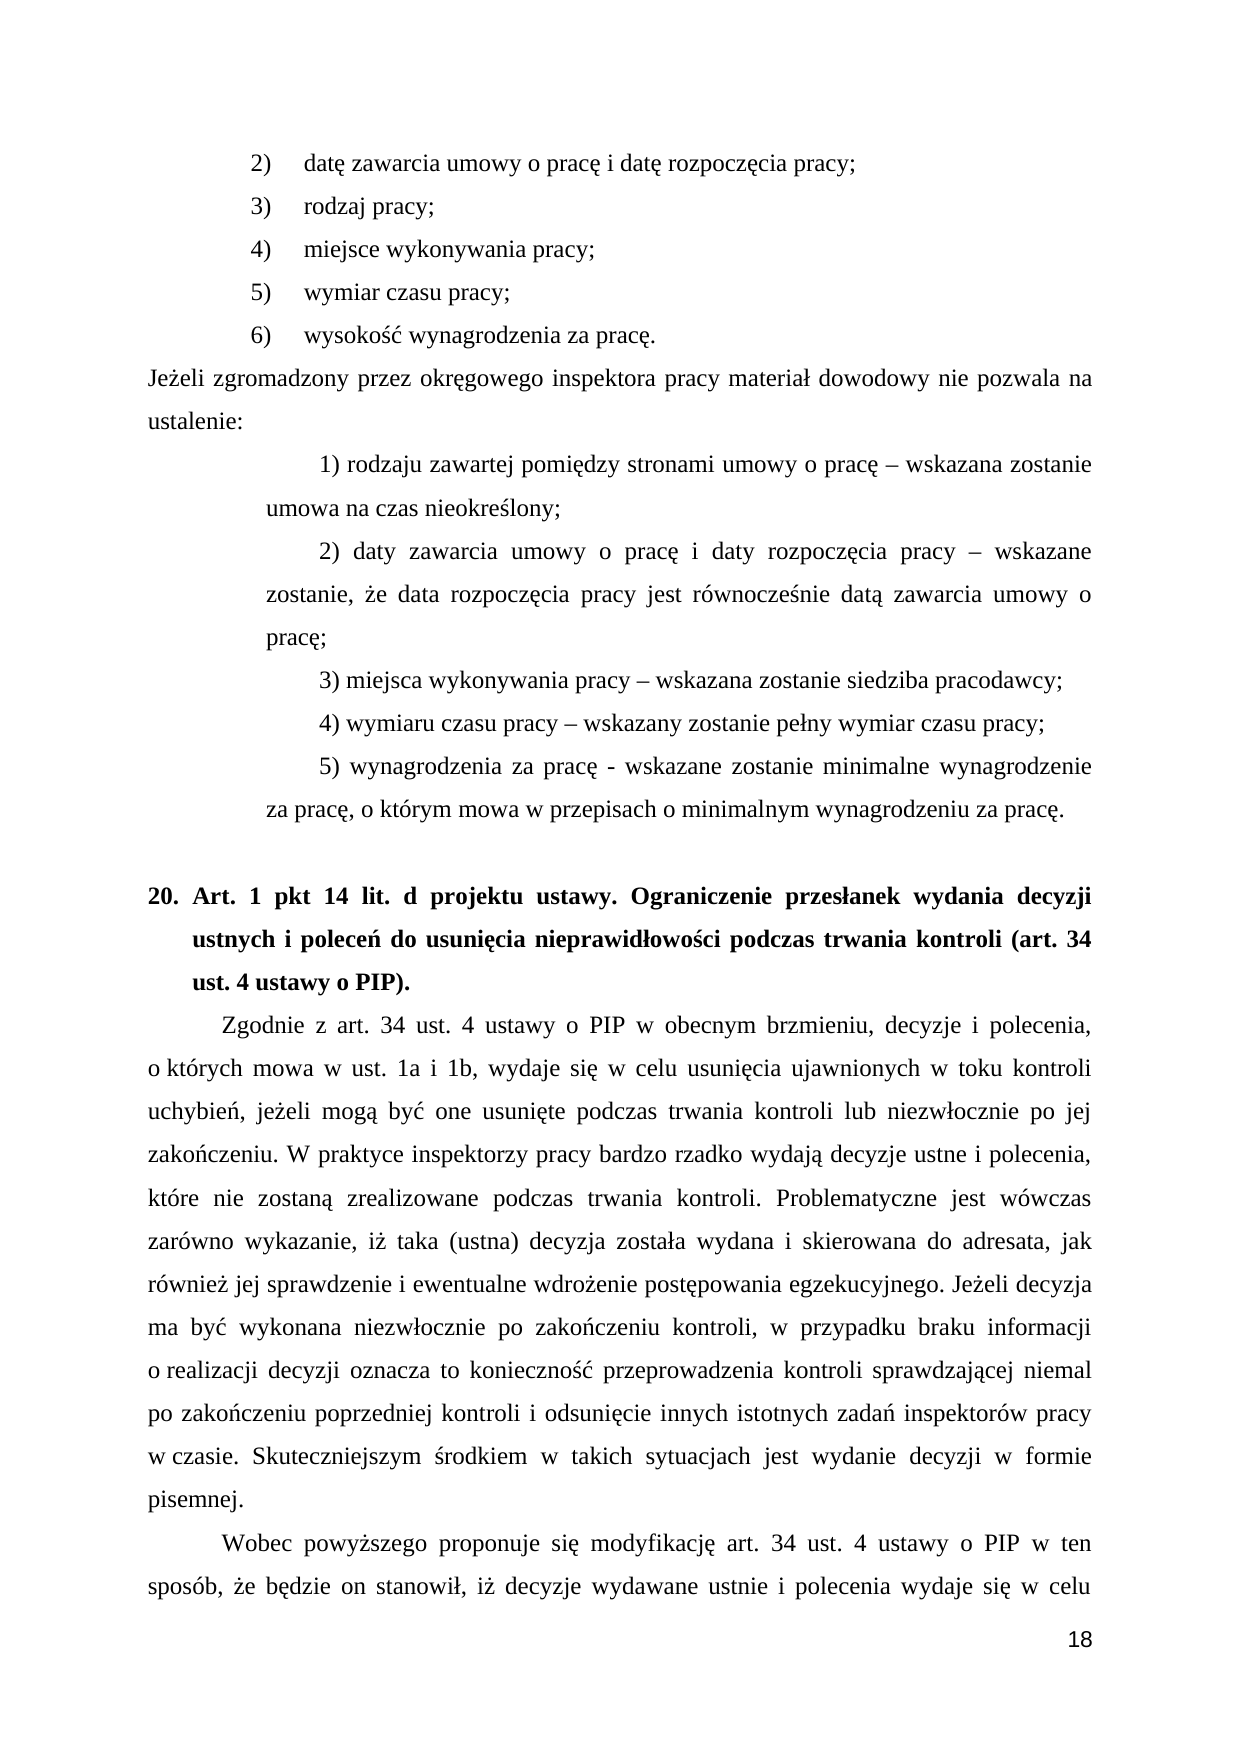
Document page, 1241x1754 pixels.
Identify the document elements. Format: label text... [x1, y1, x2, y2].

text 3) miejsca wykonywania pracy – wskazana zostanie siedziba pracodawcy; [266, 665, 1093, 694]
text 4) miejsce wykonywania pracy; [250, 234, 1093, 263]
text Zgodnie z art. 34 ust. 4 ustawy o PIP w obecnym brzmieniu, decyzje i polecenia, o których mowa w ust. 1a i 1b, wydaje się w celu usunięcia ujawnionych w toku kontroli uchybień, jeżeli mogą być one usunięte podczas trwania kontroli lub niezwłocznie po jej zakończeniu. W praktyce inspektorzy pracy bardzo rzadko wydają decyzje ustne i polecenia, które nie zostaną zrealizowane podczas trwania kontroli. Problematyczne jest wówczas zarówno wykazanie, iż taka (ustna) decyzja została wydana i skierowana do adresata, jak również jej sprawdzenie i ewentualne wdrożenie postępowania egzekucyjnego. Jeżeli decyzja ma być wykonana niezwłocznie po zakończeniu kontroli, w przypadku braku informacji o realizacji decyzji oznacza to konieczność przeprowadzenia kontroli sprawdzającej niemal po zakończeniu poprzedniej kontroli i odsunięcie innych istotnych zadań inspektorów pracy w czasie. Skuteczniejszym środkiem w takich sytuacjach jest wydanie decyzji w formie pisemnej. [148, 1010, 1093, 1513]
text 5) wynagrodzenia za pracę - wskazane zostanie minimalne wynagrodzenie za pracę, o którym mowa w przepisach o minimalnym wynagrodzeniu za pracę. [266, 751, 1093, 823]
text 2) datę zawarcia umowy o pracę i datę rozpoczęcia pracy; [250, 148, 1093, 176]
list Art. 1 pkt 14 lit. d projektu ustawy. Ograniczenie przesłanek wydania decyzji ustnych i poleceń do usunięcia nieprawidłowości podczas trwania kontroli (art. 34 ust. 4 ustawy o PIP). [148, 881, 1093, 996]
text 3) rodzaj pracy; [250, 191, 1093, 219]
text 5) wymiar czasu pracy; [250, 277, 1093, 306]
text 6) wysokość wynagrodzenia za pracę. [250, 320, 1093, 349]
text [148, 1528, 1093, 1599]
text Jeżeli zgromadzony przez okręgowego inspektora pracy materiał dowodowy nie pozwala na ustalenie: [148, 363, 1093, 435]
text 4) wymiaru czasu pracy – wskazany zostanie pełny wymiar czasu pracy; [266, 708, 1093, 737]
text 2) daty zawarcia umowy o pracę i daty rozpoczęcia pracy – wskazane zostanie, że data rozpoczęcia pracy jest równocześnie datą zawarcia umowy o pracę; [266, 536, 1093, 651]
text 1) rodzaju zawartej pomiędzy stronami umowy o pracę – wskazana zostanie umowa na czas nieokreślony; [266, 449, 1093, 521]
